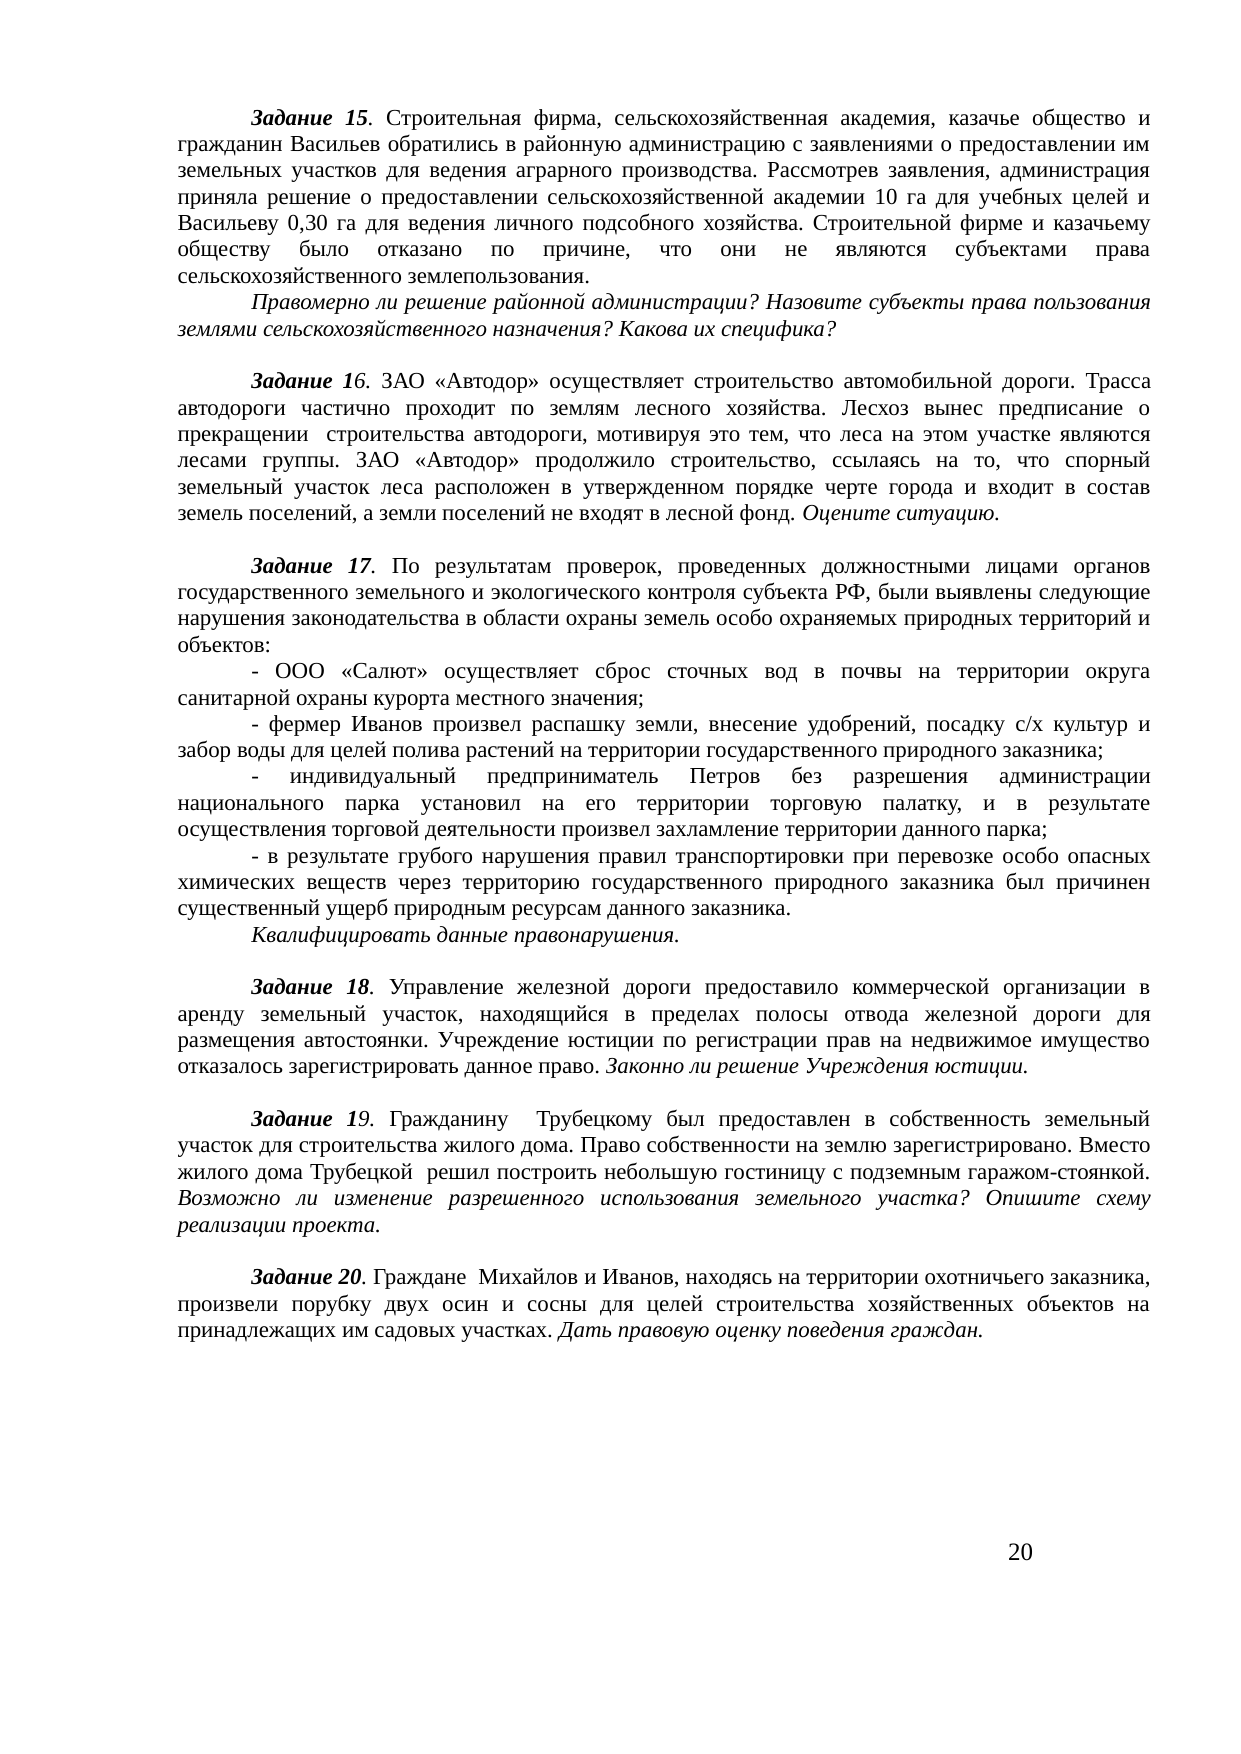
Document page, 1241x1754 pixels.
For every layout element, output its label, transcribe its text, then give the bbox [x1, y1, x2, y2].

text Задание 20. Граждане Михайлов и Иванов, находясь на территории охотничьего заказника, произвели порубку двух осин и сосны для целей строительства хозяйственных объектов на принадлежащих им садовых участках. Дать правовую оценку поведения граждан. [177, 1263, 1152, 1342]
text Квалифицировать данные правонарушения. [177, 921, 1152, 947]
text Задание 16. ЗАО «Автодор» осуществляет строительство автомобильной дороги. Трасса автодороги частично проходит по землям лесного хозяйства. Лесхоз вынес предписание о прекращении строительства автодороги, мотивируя это тем, что леса на этом участке являются лесами группы. ЗАО «Автодор» продолжило строительство, ссылаясь на то, что спорный земельный участок леса расположен в утвержденном порядке черте города и входит в состав земель поселений, а земли поселений не входят в лесной фонд. Оцените ситуацию. [177, 367, 1152, 525]
text - ООО «Салют» осуществляет сброс сточных вод в почвы на территории округа санитарной охраны курорта местного значения; [177, 657, 1152, 710]
text - в результате грубого нарушения правил транспортировки при перевозке особо опасных химических веществ через территорию государственного природного заказника был причинен существенный ущерб природным ресурсам данного заказника. [177, 842, 1152, 921]
text Задание 19. Гражданину Трубецкому был предоставлен в собственность земельный участок для строительства жилого дома. Право собственности на землю зарегистрировано. Вместо жилого дома Трубецкой решил построить небольшую гостиницу с подземным гаражом-стоянкой. Возможно ли изменение разрешенного использования земельного участка? Опишите схему реализации проекта. [177, 1105, 1152, 1237]
text - индивидуальный предприниматель Петров без разрешения администрации национального парка установил на его территории торговую палатку, и в результате осуществления торговой деятельности произвел захламление территории данного парка; [177, 763, 1152, 842]
text Задание 15. Строительная фирма, сельскохозяйственная академия, казачье общество и гражданин Васильев обратились в районную администрацию с заявлениями о предоставлении им земельных участков для ведения аграрного производства. Рассмотрев заявления, администрация приняла решение о предоставлении сельскохозяйственной академии для учебных целей и Васильеву для ведения личного подсобного хозяйства. Строительной фирме и казачьему обществу было отказано по причине, что они не являются субъектами права сельскохозяйственного землепользования. [177, 104, 1152, 288]
text - фермер Иванов произвел распашку земли, внесение удобрений, посадку с/х культур и забор воды для целей полива растений на территории государственного природного заказника; [177, 710, 1152, 763]
text Задание 18. Управление железной дороги предоставило коммерческой организации в аренду земельный участок, находящийся в пределах полосы отвода железной дороги для размещения автостоянки. Учреждение юстиции по регистрации прав на недвижимое имущество отказалось зарегистрировать данное право. Законно ли решение Учреждения юстиции. [177, 973, 1152, 1079]
text Правомерно ли решение районной администрации? Назовите субъекты права пользования землями сельскохозяйственного назначения? Какова их специфика? [177, 288, 1152, 341]
text Задание 17. По результатам проверок, проведенных должностными лицами органов государственного земельного и экологического контроля субъекта РФ, были выявлены следующие нарушения законодательства в области охраны земель особо охраняемых природных территорий и объектов: [177, 552, 1152, 657]
